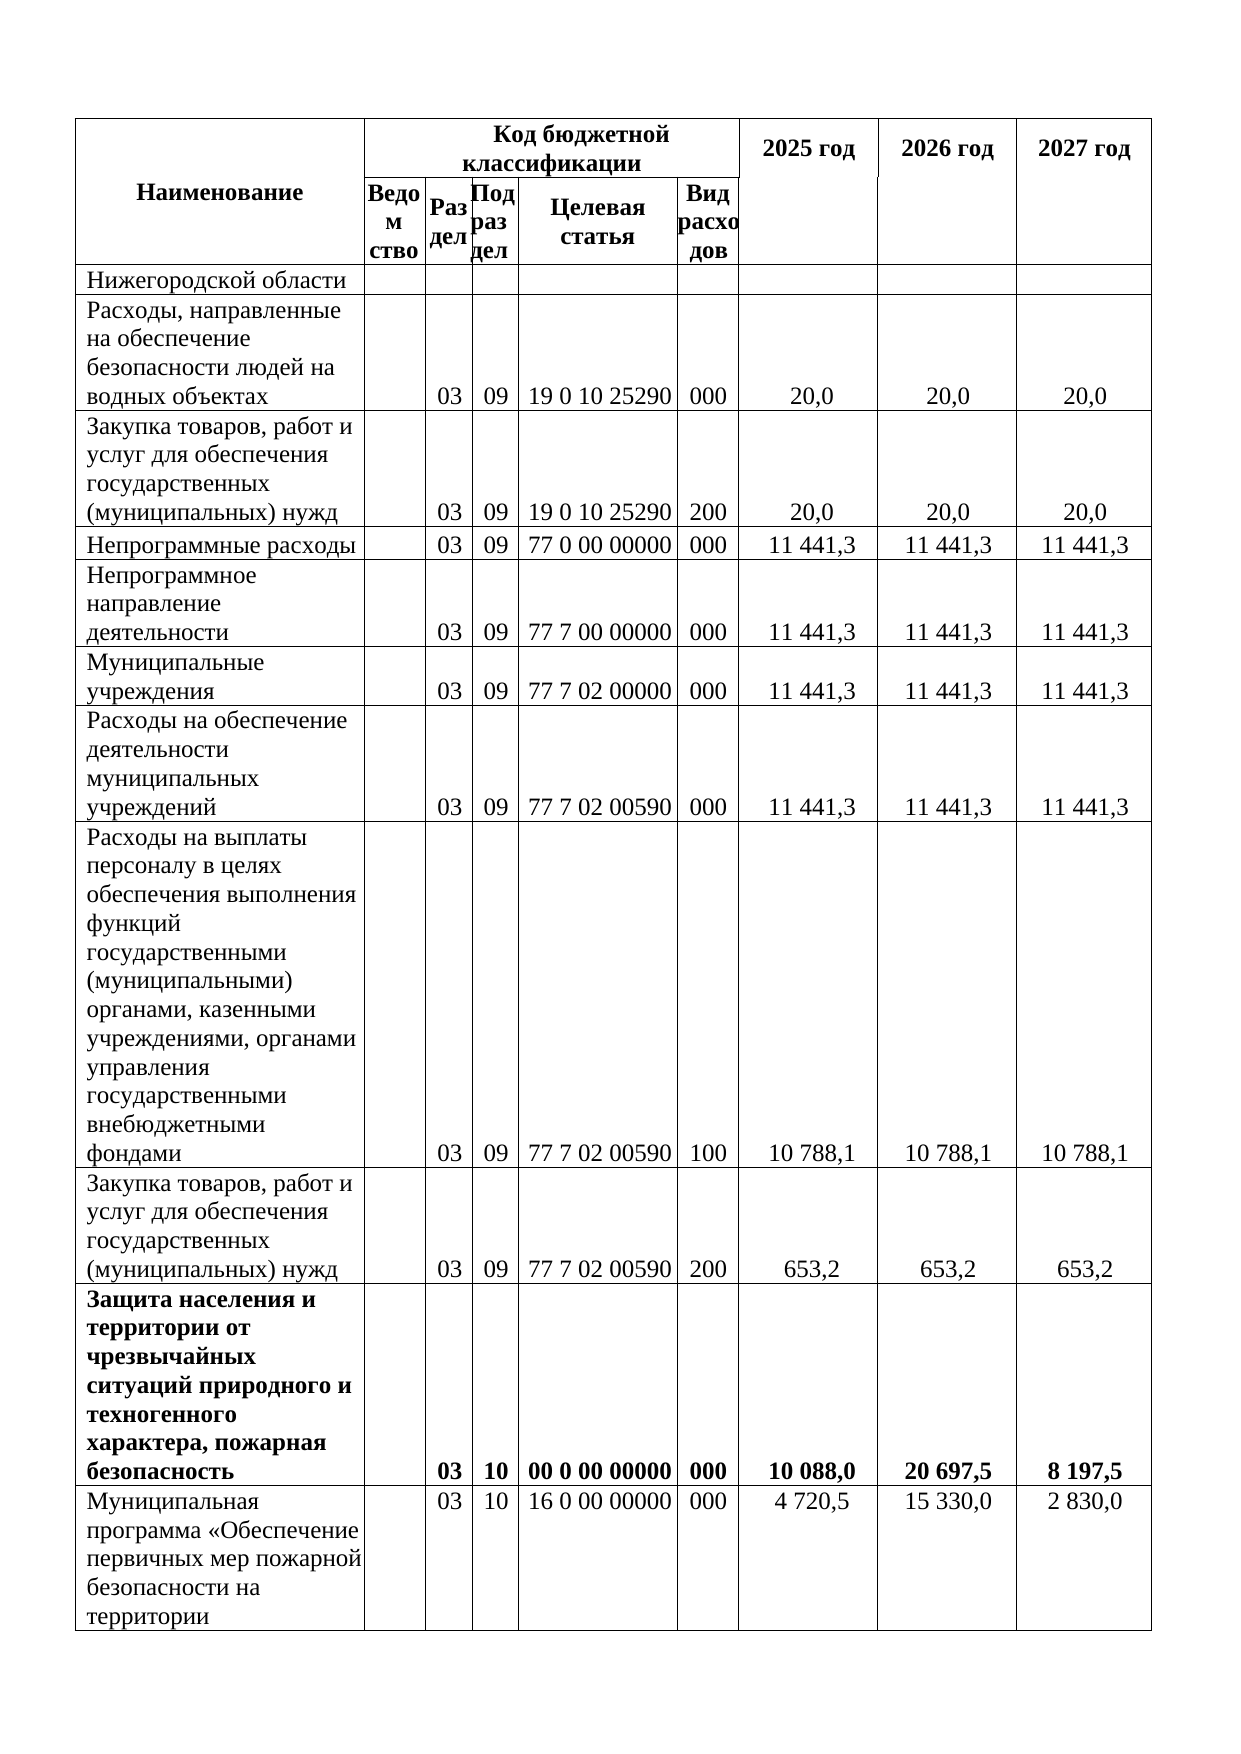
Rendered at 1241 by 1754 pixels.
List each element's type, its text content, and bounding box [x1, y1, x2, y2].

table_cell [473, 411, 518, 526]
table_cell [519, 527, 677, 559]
table_cell Вид расходов [678, 178, 738, 264]
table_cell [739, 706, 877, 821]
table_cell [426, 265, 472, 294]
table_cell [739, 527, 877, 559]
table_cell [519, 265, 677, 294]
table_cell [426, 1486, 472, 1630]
table_header Наименование [76, 119, 364, 264]
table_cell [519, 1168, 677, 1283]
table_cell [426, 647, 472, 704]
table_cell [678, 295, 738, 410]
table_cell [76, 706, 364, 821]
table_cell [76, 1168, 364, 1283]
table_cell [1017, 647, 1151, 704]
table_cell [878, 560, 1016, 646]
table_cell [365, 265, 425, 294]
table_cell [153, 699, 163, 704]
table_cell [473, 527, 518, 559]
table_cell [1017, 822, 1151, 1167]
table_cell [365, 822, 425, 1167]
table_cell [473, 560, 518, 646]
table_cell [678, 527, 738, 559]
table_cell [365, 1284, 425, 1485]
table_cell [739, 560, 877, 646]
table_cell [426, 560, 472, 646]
table_cell [739, 177, 877, 264]
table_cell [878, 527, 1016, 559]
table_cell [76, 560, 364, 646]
table_header 2025 год [740, 119, 878, 177]
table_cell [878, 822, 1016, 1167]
table_cell Под раз дел [473, 178, 518, 264]
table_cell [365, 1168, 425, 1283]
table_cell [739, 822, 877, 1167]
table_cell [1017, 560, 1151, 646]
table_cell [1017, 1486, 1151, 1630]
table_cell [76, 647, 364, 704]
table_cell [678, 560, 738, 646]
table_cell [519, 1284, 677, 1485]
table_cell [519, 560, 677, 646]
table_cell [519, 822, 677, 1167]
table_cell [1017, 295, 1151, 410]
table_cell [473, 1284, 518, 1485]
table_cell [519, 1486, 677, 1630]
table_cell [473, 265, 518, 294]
table_cell [878, 177, 1016, 264]
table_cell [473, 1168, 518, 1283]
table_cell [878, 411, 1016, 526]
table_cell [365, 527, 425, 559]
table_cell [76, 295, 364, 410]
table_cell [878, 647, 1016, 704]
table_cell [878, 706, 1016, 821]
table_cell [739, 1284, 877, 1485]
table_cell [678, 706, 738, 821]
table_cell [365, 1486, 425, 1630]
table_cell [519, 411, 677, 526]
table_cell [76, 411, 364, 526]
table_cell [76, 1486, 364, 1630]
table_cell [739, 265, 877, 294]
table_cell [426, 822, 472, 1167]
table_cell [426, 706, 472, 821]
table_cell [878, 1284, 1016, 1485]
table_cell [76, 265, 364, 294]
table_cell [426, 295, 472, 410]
table_cell Раз дел [426, 178, 472, 264]
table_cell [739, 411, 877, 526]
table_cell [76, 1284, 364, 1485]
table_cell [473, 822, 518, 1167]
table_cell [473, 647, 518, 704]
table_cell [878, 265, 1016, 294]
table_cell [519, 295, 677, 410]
table_header Код бюджетной классификации [365, 119, 739, 177]
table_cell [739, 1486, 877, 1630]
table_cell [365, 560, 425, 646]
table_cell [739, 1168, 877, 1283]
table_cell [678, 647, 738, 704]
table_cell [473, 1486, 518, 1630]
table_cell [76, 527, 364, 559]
table_cell Целевая статья [519, 178, 677, 264]
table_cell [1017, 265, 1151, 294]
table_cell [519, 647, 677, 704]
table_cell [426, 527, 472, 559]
table_cell Ведом ство [365, 178, 425, 264]
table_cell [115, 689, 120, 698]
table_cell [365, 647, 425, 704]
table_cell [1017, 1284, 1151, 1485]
table_cell [1017, 177, 1151, 264]
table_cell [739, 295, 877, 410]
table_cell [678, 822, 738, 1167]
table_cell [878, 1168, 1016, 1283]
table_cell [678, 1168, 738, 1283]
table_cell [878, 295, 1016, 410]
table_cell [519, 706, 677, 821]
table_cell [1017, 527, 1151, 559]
table_header 2026 год [879, 119, 1016, 177]
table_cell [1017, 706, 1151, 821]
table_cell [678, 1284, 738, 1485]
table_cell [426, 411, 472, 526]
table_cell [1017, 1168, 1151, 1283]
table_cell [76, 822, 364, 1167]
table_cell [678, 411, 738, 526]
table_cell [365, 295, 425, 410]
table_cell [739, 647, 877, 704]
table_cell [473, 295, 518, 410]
table_header 2027 год [1017, 119, 1151, 177]
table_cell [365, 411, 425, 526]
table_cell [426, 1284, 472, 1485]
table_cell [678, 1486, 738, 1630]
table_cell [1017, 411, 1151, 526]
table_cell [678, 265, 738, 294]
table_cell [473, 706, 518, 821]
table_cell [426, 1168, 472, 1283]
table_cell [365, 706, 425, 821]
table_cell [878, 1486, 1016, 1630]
